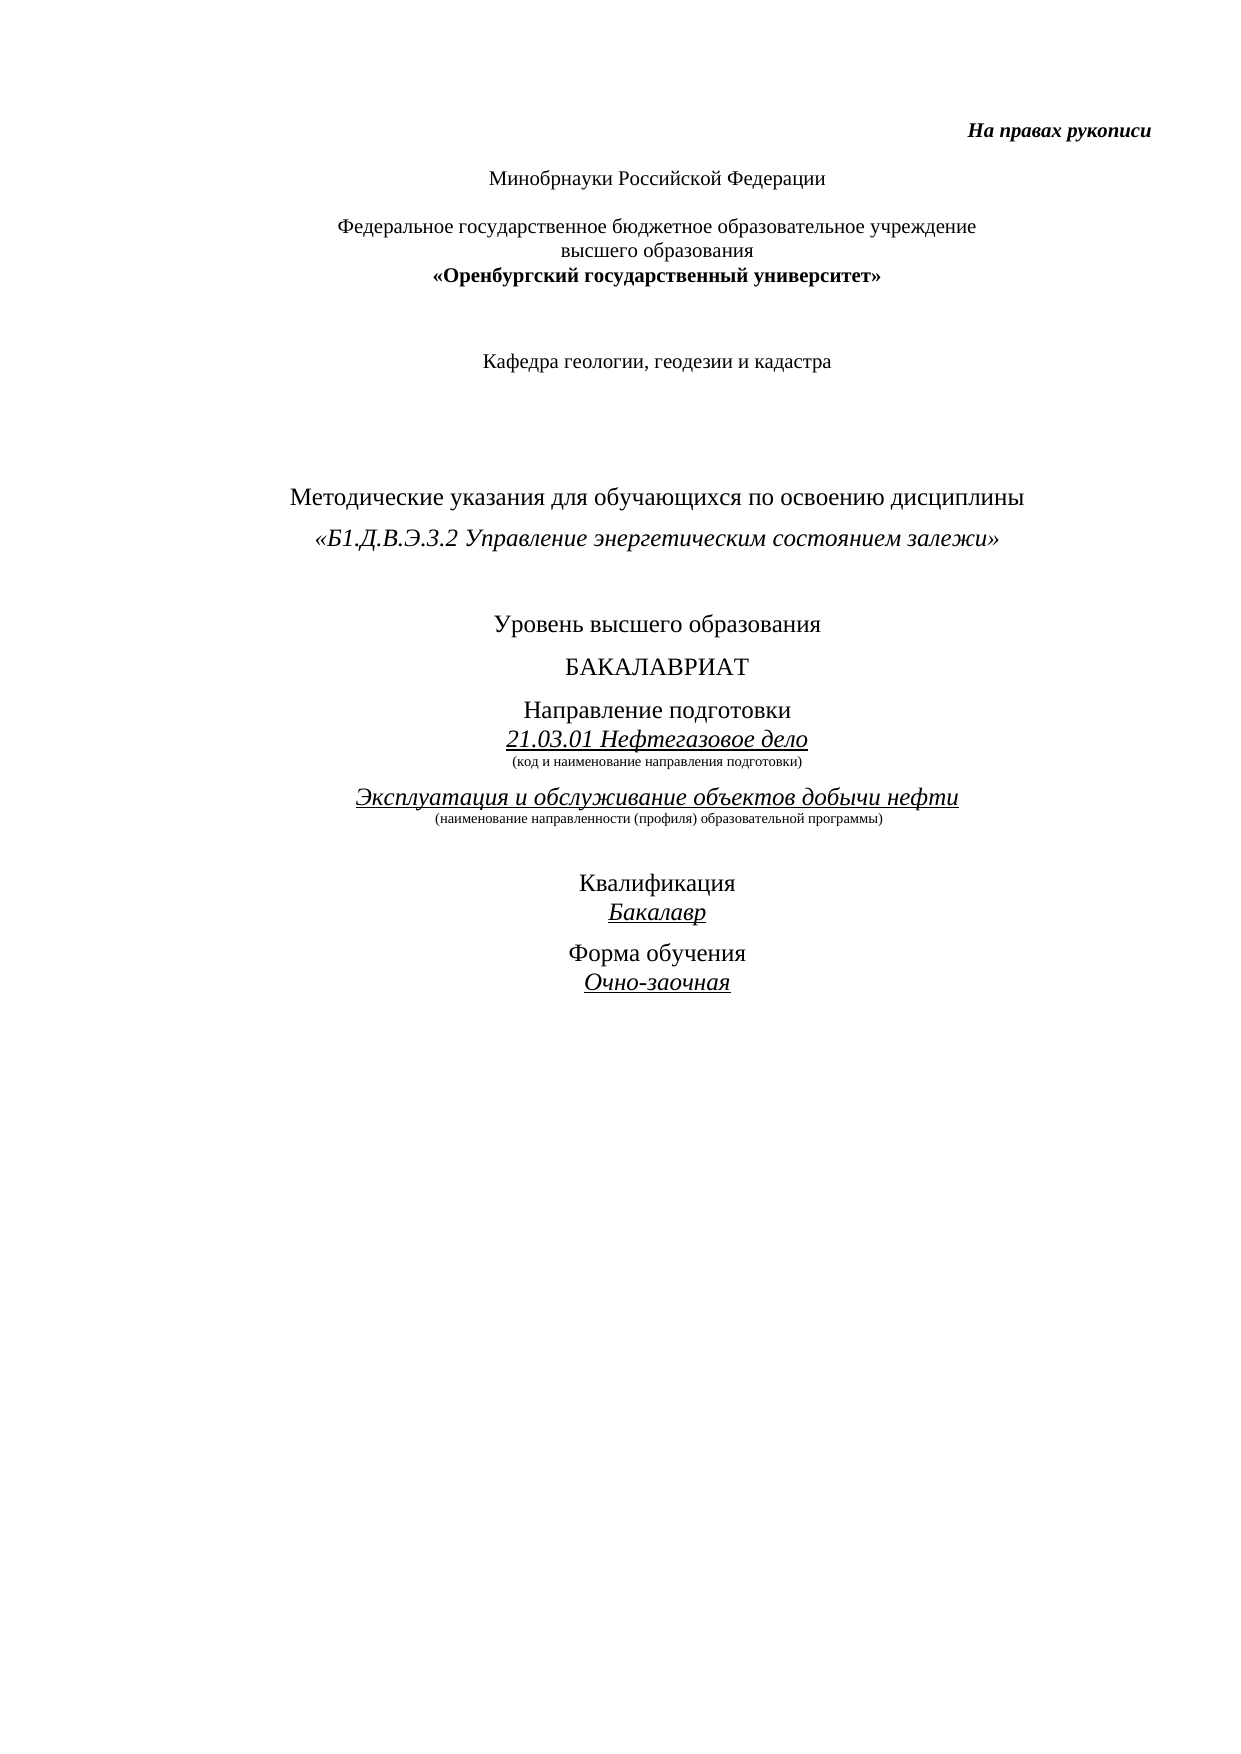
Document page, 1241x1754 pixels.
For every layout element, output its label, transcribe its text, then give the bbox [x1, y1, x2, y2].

text «Оренбургский государственный университет» [162, 262, 1152, 287]
text Федеральное государственное бюджетное образовательное учреждение [162, 214, 1152, 238]
text Направление подготовки [162, 695, 1152, 724]
text БАКАЛАВРИАТ [162, 652, 1152, 681]
text Бакалавр [162, 897, 1152, 925]
text высшего образования [162, 238, 1152, 262]
text Уровень высшего образования [162, 609, 1152, 638]
text Очно-заочная [162, 967, 1152, 995]
text «Б1.Д.В.Э.3.2 Управление энергетическим состоянием залежи» [162, 523, 1152, 552]
text Форма обучения [162, 938, 1152, 967]
text Минобрнауки Российской Федерации [162, 166, 1152, 190]
text (код и наименование направления подготовки) [162, 753, 1152, 782]
text 21.03.01 Нефтегазовое дело [162, 724, 1152, 753]
text На правах рукописи [162, 118, 1152, 142]
text Эксплуатация и обслуживание объектов добычи нефти [162, 782, 1152, 810]
text (наименование направленности (профиля) образовательной программы) [162, 810, 1152, 839]
text Методические указания для обучающихся по освоению дисциплины [162, 482, 1152, 510]
text Квалификация [162, 868, 1152, 897]
text Кафедра геологии, геодезии и кадастра [162, 349, 1152, 373]
